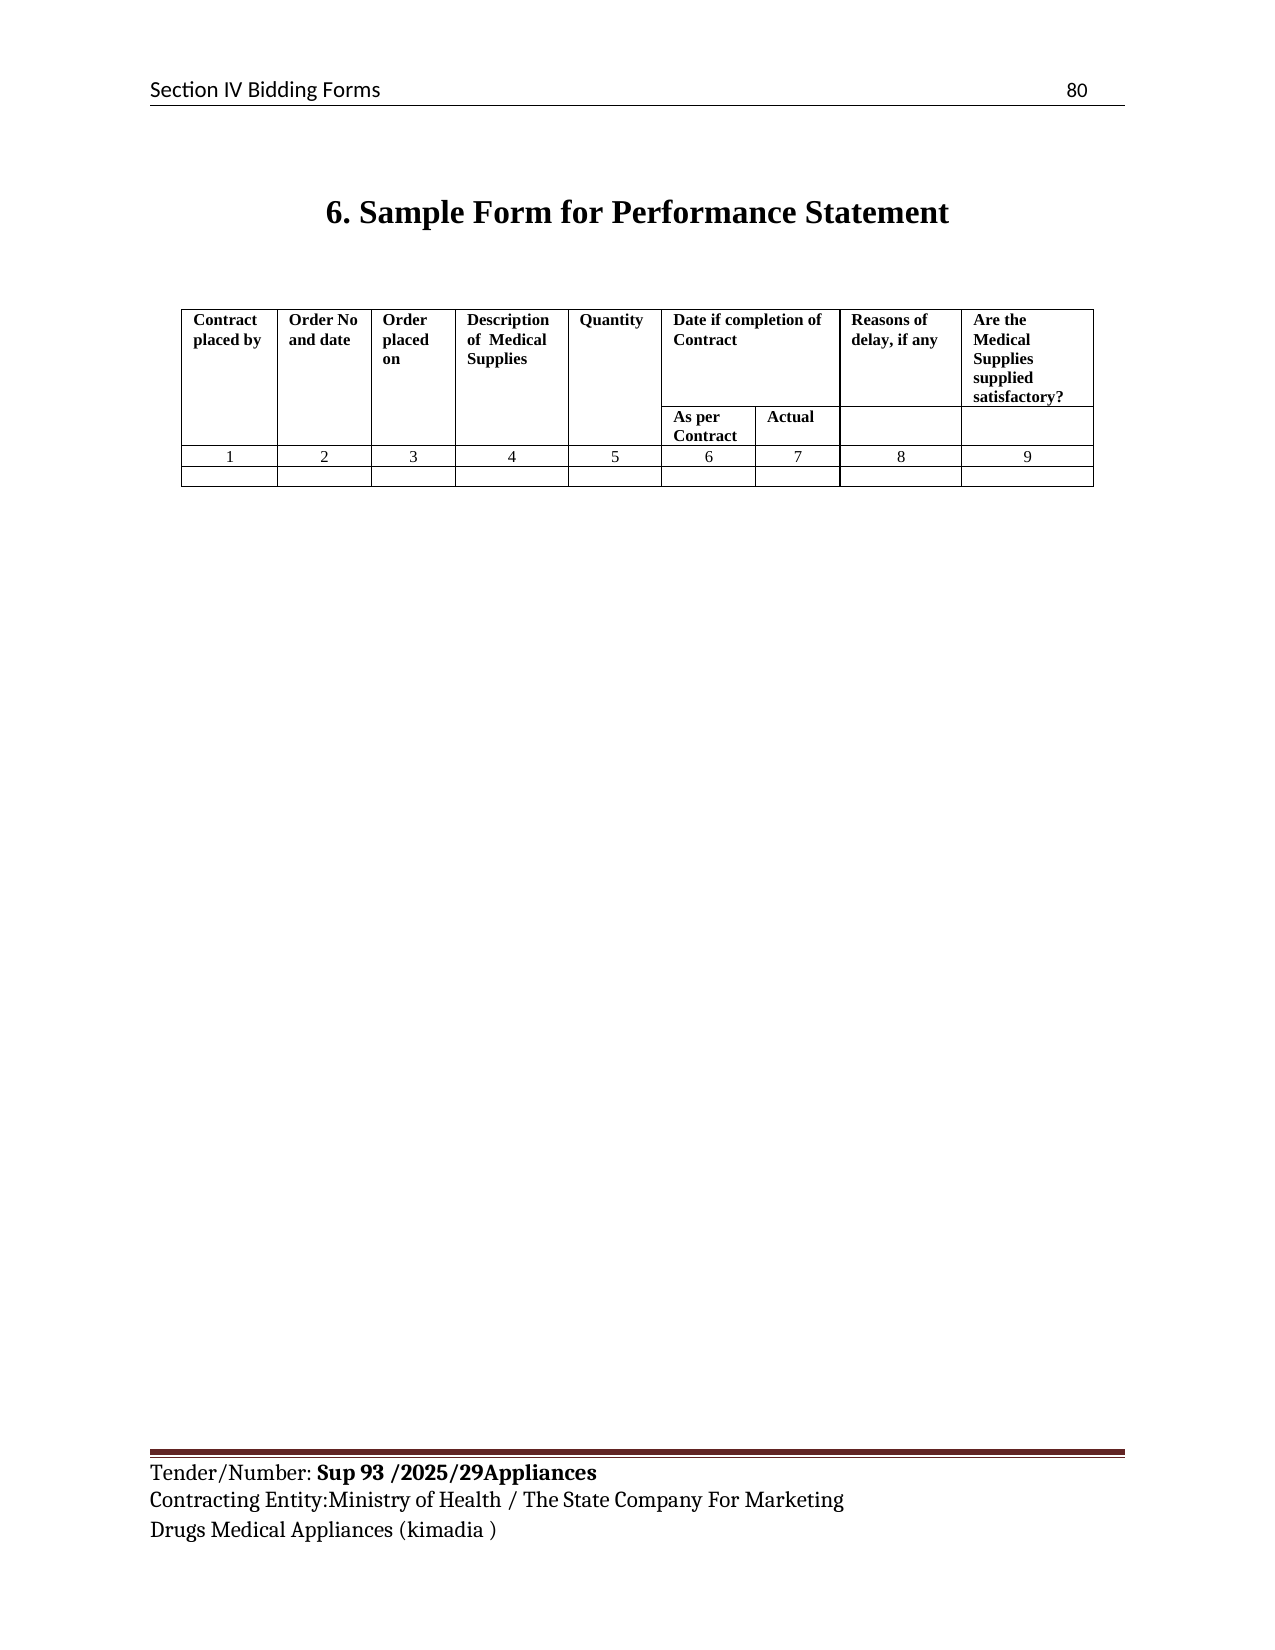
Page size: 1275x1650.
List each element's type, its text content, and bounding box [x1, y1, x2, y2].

table_cell [182, 467, 277, 486]
table_header Order placed on [372, 310, 455, 445]
table_cell 9 [962, 446, 1093, 466]
table_cell [569, 467, 661, 486]
table_cell 2 [278, 446, 371, 466]
table_cell 8 [841, 446, 961, 466]
table_cell [841, 407, 961, 445]
table_header Quantity [569, 310, 661, 445]
table_cell 5 [569, 446, 661, 466]
table_header Contract placed by [182, 310, 277, 445]
table_cell 4 [456, 446, 568, 466]
table_header Date if completion of Contract [662, 310, 839, 406]
table_header Reasons of delay, if any [841, 310, 961, 406]
text 6. Sample Form for Performance Statement [150, 193, 1125, 231]
table_cell [962, 467, 1093, 486]
table_header Order No and date [278, 310, 371, 445]
table_header Are the Medical Supplies supplied satisfactory? [962, 310, 1093, 406]
table_cell [456, 467, 568, 486]
table_cell 3 [372, 446, 455, 466]
table_header Description of Medical Supplies [456, 310, 568, 445]
table_cell [962, 407, 1093, 445]
table_cell [278, 467, 371, 486]
table_cell 7 [756, 446, 839, 466]
table_cell [662, 467, 755, 486]
table_cell 1 [182, 446, 277, 466]
table_cell As per Contract [662, 407, 755, 445]
table_cell 6 [662, 446, 755, 466]
table_cell Actual [756, 407, 839, 445]
table_cell [372, 467, 455, 486]
table_cell [756, 467, 839, 486]
table_cell [841, 467, 961, 486]
